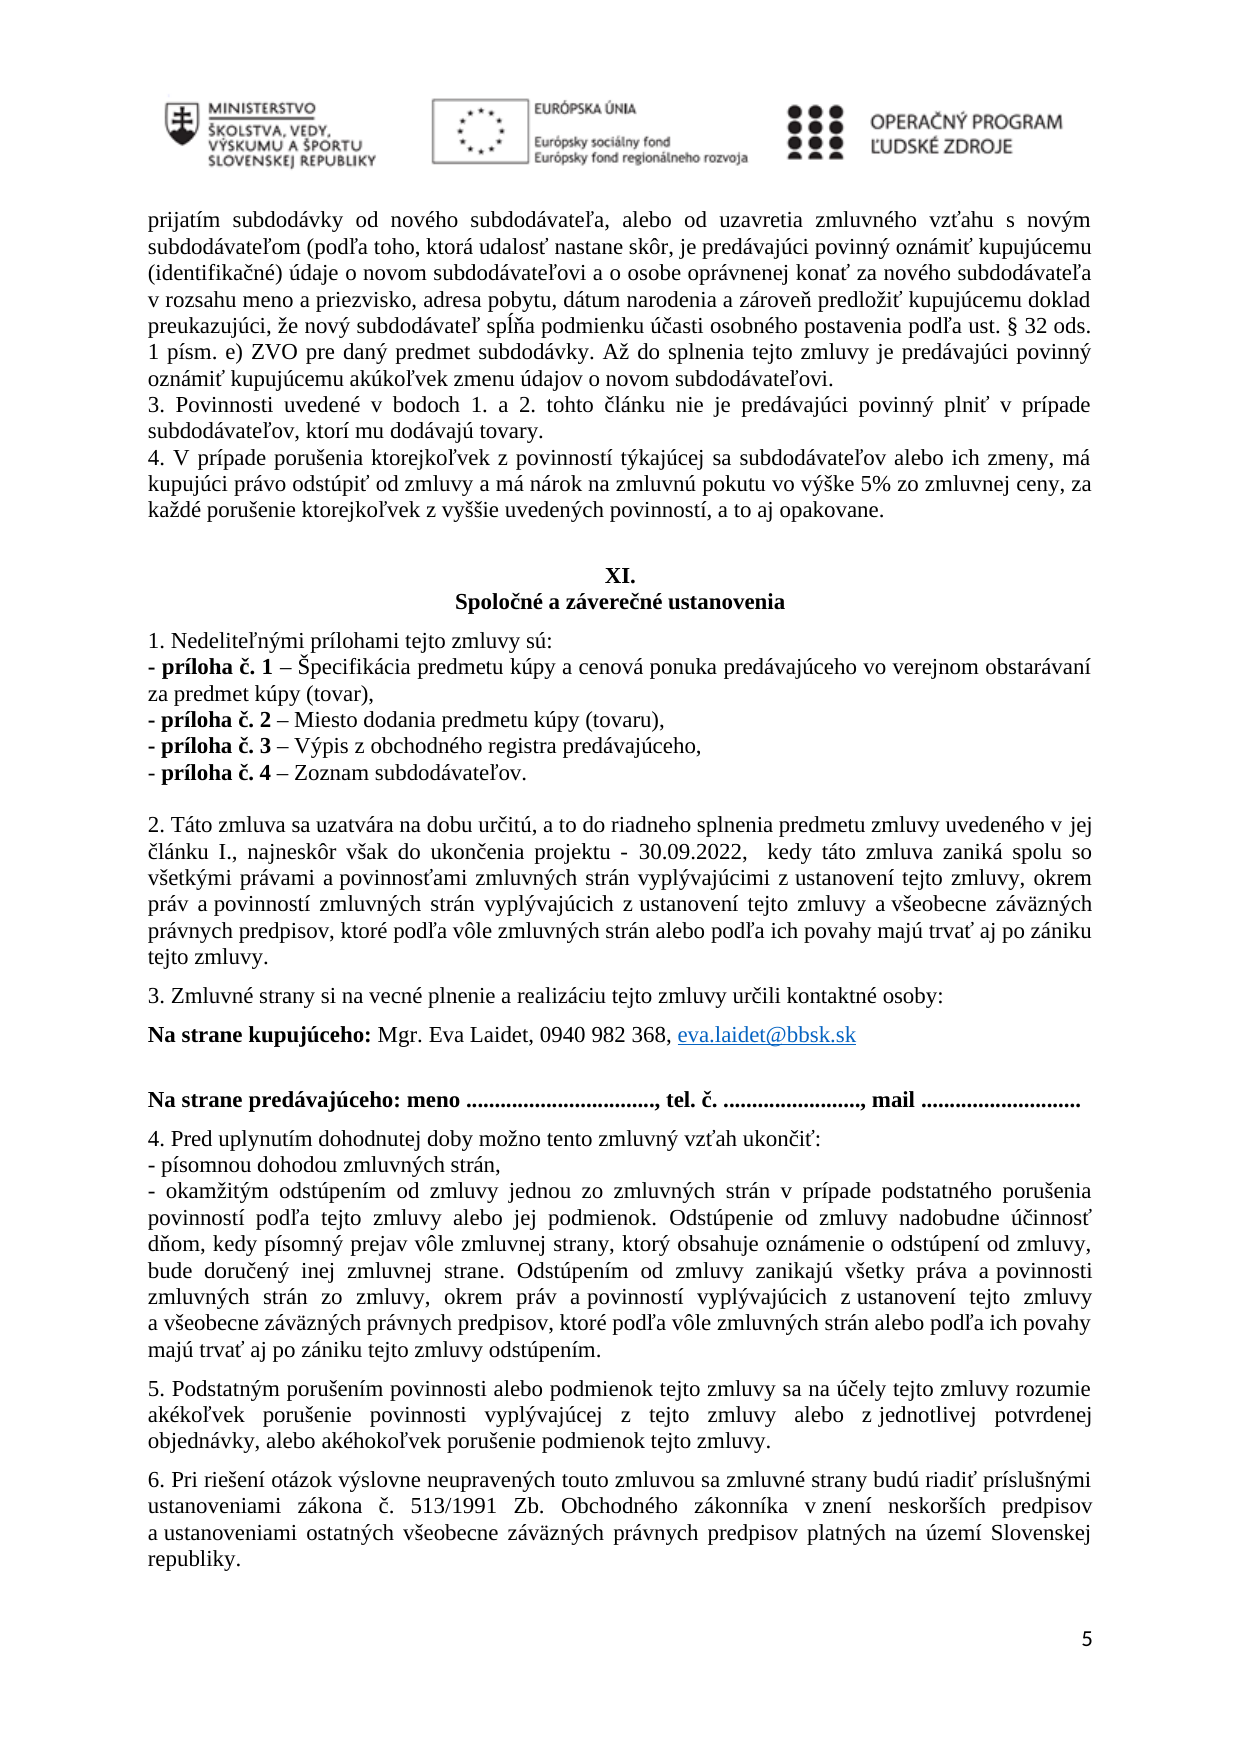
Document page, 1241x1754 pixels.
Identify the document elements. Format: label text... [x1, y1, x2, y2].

text - príloha č. 4 – Zoznam subdodávateľov. [148, 759, 1093, 785]
text - príloha č. 1 – Špecifikácia predmetu kúpy a cenová ponuka predávajúceho vo verejnom obstarávaní za predmet kúpy (tovar), [148, 653, 1093, 706]
text - príloha č. 2 – Miesto dodania predmetu kúpy (tovaru), [148, 706, 1093, 732]
text 5. Podstatným porušením povinnosti alebo podmienok tejto zmluvy sa na účely tejto zmluvy rozumie akékoľvek porušenie povinnosti vyplývajúcej z tejto zmluvy alebo z jednotlivej potvrdenej objednávky, alebo akéhokoľvek porušenie podmienok tejto zmluvy. [148, 1374, 1093, 1454]
text XI. [148, 562, 1093, 588]
text - písomnou dohodou zmluvných strán, [148, 1151, 1093, 1178]
text - príloha č. 3 – Výpis z obchodného registra predávajúceho, [148, 732, 1093, 759]
text - okamžitým odstúpením od zmluvy jednou zo zmluvných strán v prípade podstatného porušenia povinností podľa tejto zmluvy alebo jej podmienok. Odstúpenie od zmluvy nadobudne účinnosť dňom, kedy písomný prejav vôle zmluvnej strany, ktorý obsahuje oznámenie o odstúpení od zmluvy, bude doručený inej zmluvnej strane. Odstúpením od zmluvy zanikajú všetky práva a povinnosti zmluvných strán zo zmluvy, okrem práv a povinností vyplývajúcich z ustanovení tejto zmluvy a všeobecne záväzných právnych predpisov, ktoré podľa vôle zmluvných strán alebo podľa ich povahy majú trvať aj po zániku tejto zmluvy odstúpením. [148, 1178, 1093, 1362]
text 4. V prípade porušenia ktorejkoľvek z povinností týkajúcej sa subdodávateľov alebo ich zmeny, má kupujúci právo odstúpiť od zmluvy a má nárok na zmluvnú pokutu vo výške 5% zo zmluvnej ceny, za každé porušenie ktorejkoľvek z vyššie uvedených povinností, a to aj opakovane. [148, 444, 1093, 523]
text 3. Povinnosti uvedené v bodoch 1. a 2. tohto článku nie je predávajúci povinný plniť v prípade subdodávateľov, ktorí mu dodávajú tovary. [148, 391, 1093, 444]
text 4. Pred uplynutím dohodnutej doby možno tento zmluvný vzťah ukončiť: [148, 1125, 1093, 1151]
text 6. Pri riešení otázok výslovne neupravených touto zmluvou sa zmluvné strany budú riadiť príslušnými ustanoveniami zákona č. 513/1991 Zb. Obchodného zákonníka v znení neskorších predpisov a ustanoveniami ostatných všeobecne záväzných právnych predpisov platných na území Slovenskej republiky. [148, 1466, 1093, 1572]
text Spoločné a záverečné ustanovenia [148, 588, 1093, 614]
text 1. Nedeliteľnými prílohami tejto zmluvy sú: [148, 627, 1093, 653]
picture [147, 73, 1092, 207]
text 2. Táto zmluva sa uzatvára na dobu určitú, a to do riadneho splnenia predmetu zmluvy uvedeného v jej článku I., najneskôr však do ukončenia projektu - 30.09.2022, kedy táto zmluva zaniká spolu so všetkými právami a povinnosťami zmluvných strán vyplývajúcimi z ustanovení tejto zmluvy, okrem práv a povinností zmluvných strán vyplývajúcich z ustanovení tejto zmluvy a všeobecne záväzných právnych predpisov, ktoré podľa vôle zmluvných strán alebo podľa ich povahy majú trvať aj po zániku tejto zmluvy. [148, 811, 1093, 969]
text Na strane kupujúceho: Mgr. Eva Laidet, 0940 982 368, eva.laidet@bbsk.sk [148, 1021, 1093, 1047]
text 3. Zmluvné strany si na vecné plnenie a realizáciu tejto zmluvy určili kontaktné osoby: [148, 982, 1093, 1008]
text Na strane predávajúceho: meno ................................., tel. č. ........................, mail ............................ [148, 1086, 1093, 1112]
